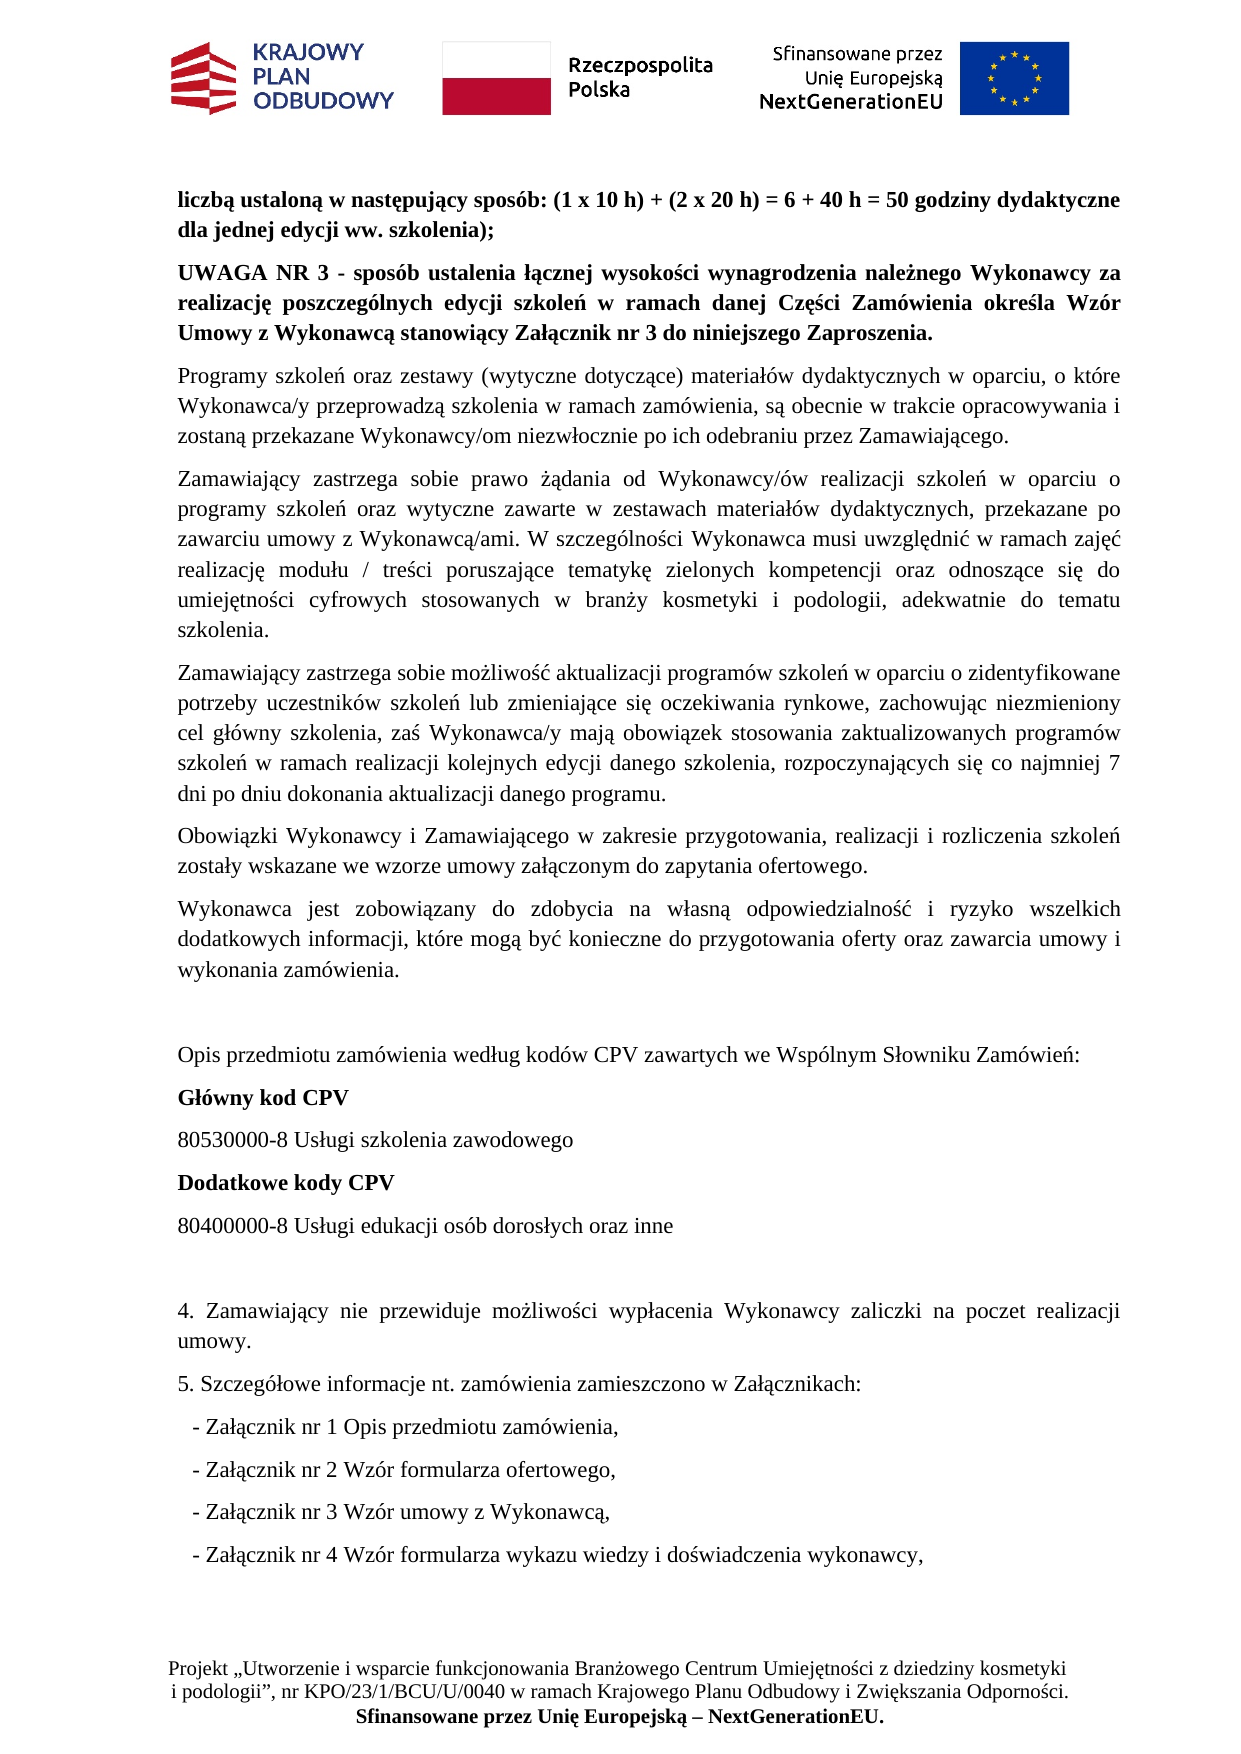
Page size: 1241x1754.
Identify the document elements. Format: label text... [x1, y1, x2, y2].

text - Załącznik nr 4 Wzór formularza wykazu wiedzy i doświadczenia wykonawcy, [177, 1541, 1122, 1567]
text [177, 186, 1122, 242]
text Dodatkowe kody CPV [177, 1169, 1122, 1196]
text - Załącznik nr 1 Opis przedmiotu zamówienia, [177, 1413, 1122, 1439]
text Główny kod CPV [177, 1084, 1122, 1110]
picture [147, 17, 1093, 139]
text Obowiązki Wykonawcy i Zamawiającego w zakresie przygotowania, realizacji i rozliczenia szkoleń zostały wskazane we wzorze umowy załączonym do zapytania ofertowego. [177, 822, 1122, 879]
text Programy szkoleń oraz zestawy (wytyczne dotyczące) materiałów dydaktycznych w oparciu, o które Wykonawca/y przeprowadzą szkolenia w ramach zamówienia, są obecnie w trakcie opracowywania i zostaną przekazane Wykonawcy/om niezwłocznie po ich odebraniu przez Zamawiającego. [177, 362, 1122, 449]
text - Załącznik nr 2 Wzór formularza ofertowego, [177, 1456, 1122, 1482]
text Zamawiający zastrzega sobie możliwość aktualizacji programów szkoleń w oparciu o zidentyfikowane potrzeby uczestników szkoleń lub zmieniające się oczekiwania rynkowe, zachowując niezmieniony cel główny szkolenia, zaś Wykonawca/y mają obowiązek stosowania zaktualizowanych programów szkoleń w ramach realizacji kolejnych edycji danego szkolenia, rozpoczynających się co najmniej 7 dni po dniu dokonania aktualizacji danego programu. [177, 659, 1122, 806]
text 4. Zamawiający nie przewiduje możliwości wypłacenia Wykonawcy zaliczki na poczet realizacji umowy. [177, 1297, 1122, 1354]
text 80400000-8 Usługi edukacji osób dorosłych oraz inne [177, 1212, 1122, 1238]
text Wykonawca jest zobowiązany do zdobycia na własną odpowiedzialność i ryzyko wszelkich dodatkowych informacji, które mogą być konieczne do przygotowania oferty oraz zawarcia umowy i wykonania zamówienia. [177, 895, 1122, 982]
text 5. Szczegółowe informacje nt. zamówienia zamieszczono w Załącznikach: [177, 1370, 1122, 1397]
text 80530000-8 Usługi szkolenia zawodowego [177, 1127, 1122, 1153]
text - Załącznik nr 3 Wzór umowy z Wykonawcą, [177, 1498, 1122, 1525]
text Opis przedmiotu zamówienia według kodów CPV zawartych we Wspólnym Słowniku Zamówień: [177, 1041, 1122, 1067]
text UWAGA NR 3 - sposób ustalenia łącznej wysokości wynagrodzenia należnego Wykonawcy za realizację poszczególnych edycji szkoleń w ramach danej Części Zamówienia określa Wzór Umowy z Wykonawcą stanowiący Załącznik nr 3 do niniejszego Zaproszenia. [177, 259, 1122, 346]
text Zamawiający zastrzega sobie prawo żądania od Wykonawcy/ów realizacji szkoleń w oparciu o programy szkoleń oraz wytyczne zawarte w zestawach materiałów dydaktycznych, przekazane po zawarciu umowy z Wykonawcą/ami. W szczególności Wykonawca musi uwzględnić w ramach zajęć realizację modułu / treści poruszające tematykę zielonych kompetencji oraz odnoszące się do umiejętności cyfrowych stosowanych w branży kosmetyki i podologii, adekwatnie do tematu szkolenia. [177, 465, 1122, 642]
